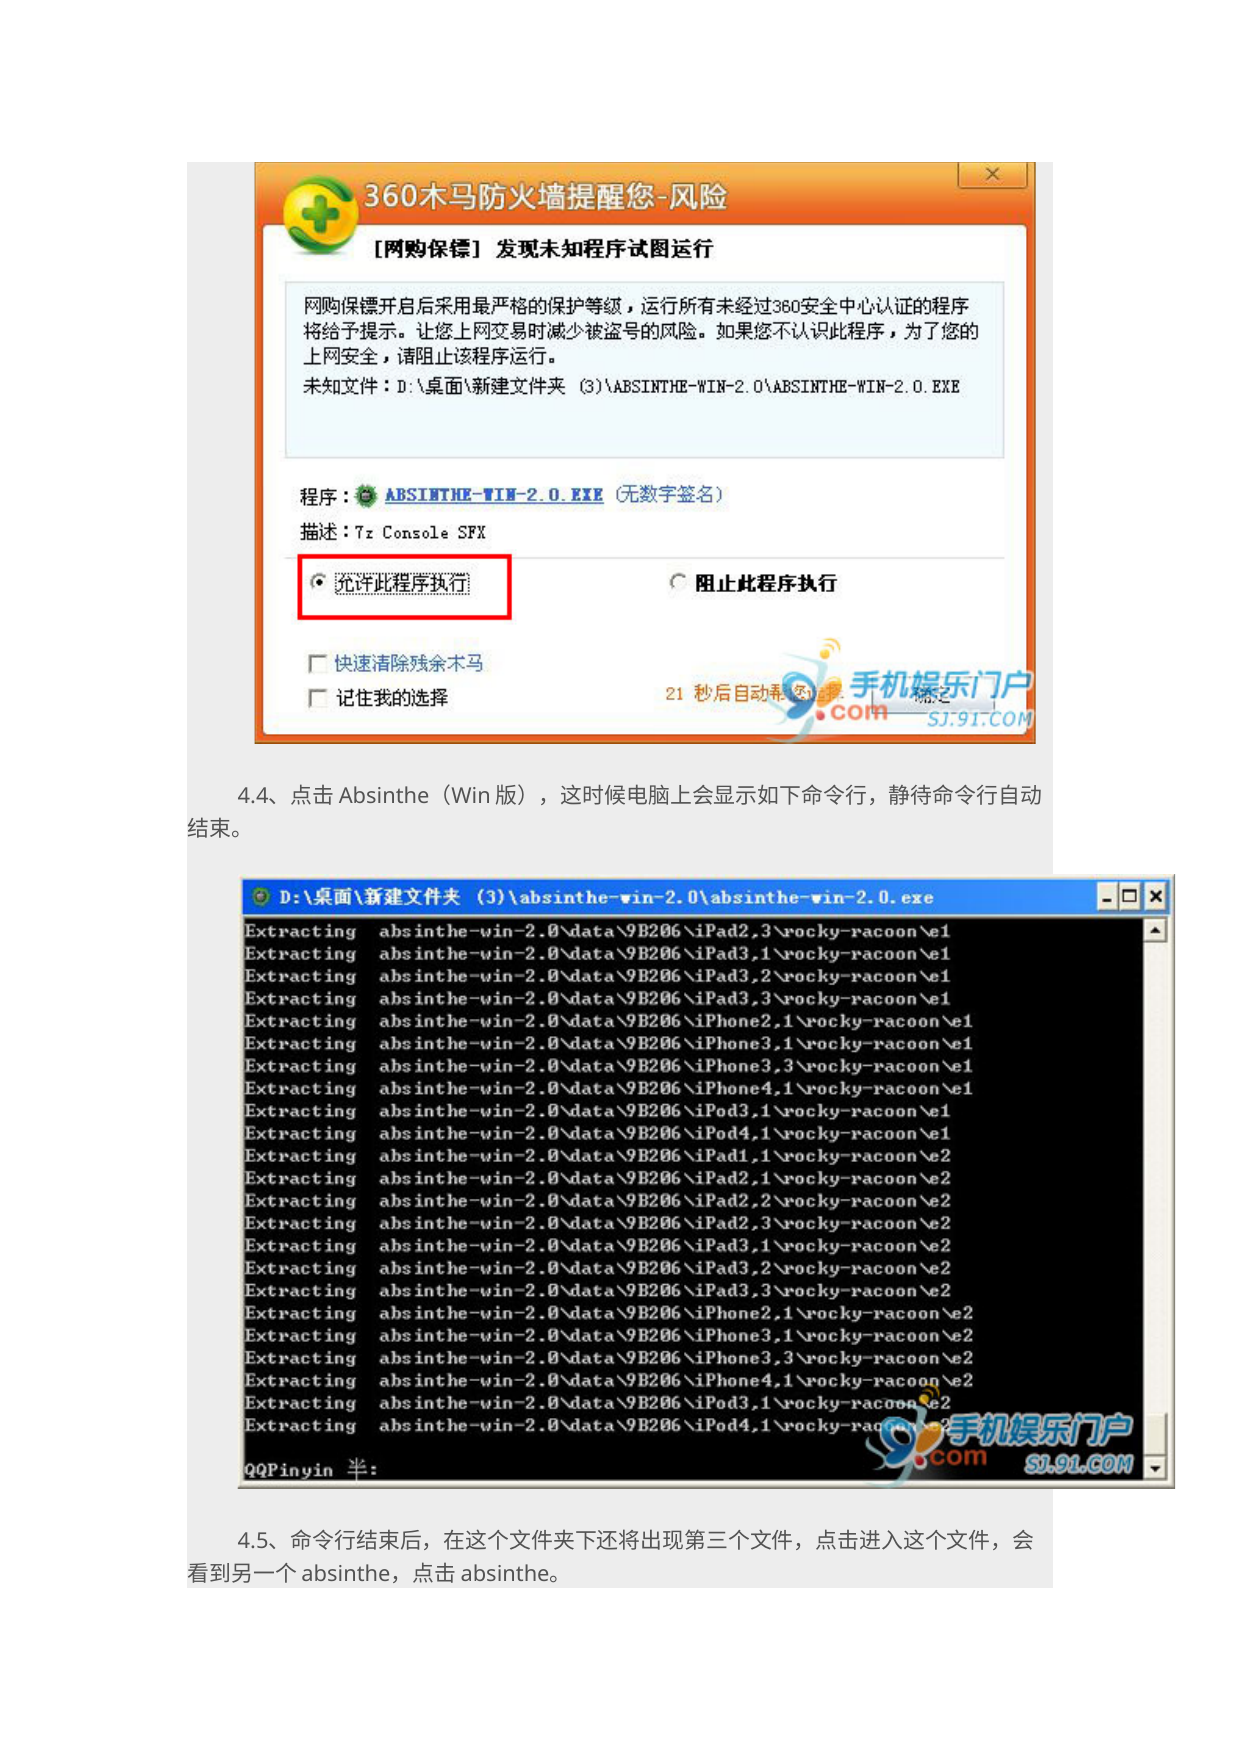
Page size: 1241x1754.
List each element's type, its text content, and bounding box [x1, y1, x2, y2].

picture [254, 162, 1036, 744]
text 4.5、命令行结束后，在这个文件夹下还将出现第三个文件，点击进入这个文件，会看到另一个absinthe，点击absinthe。 [187, 1523, 1053, 1588]
picture [237, 874, 1175, 1489]
text 4.4、点击Absinthe（Win版），这时候电脑上会显示如下命令行，静待命令行自动结束。 [187, 778, 1053, 843]
